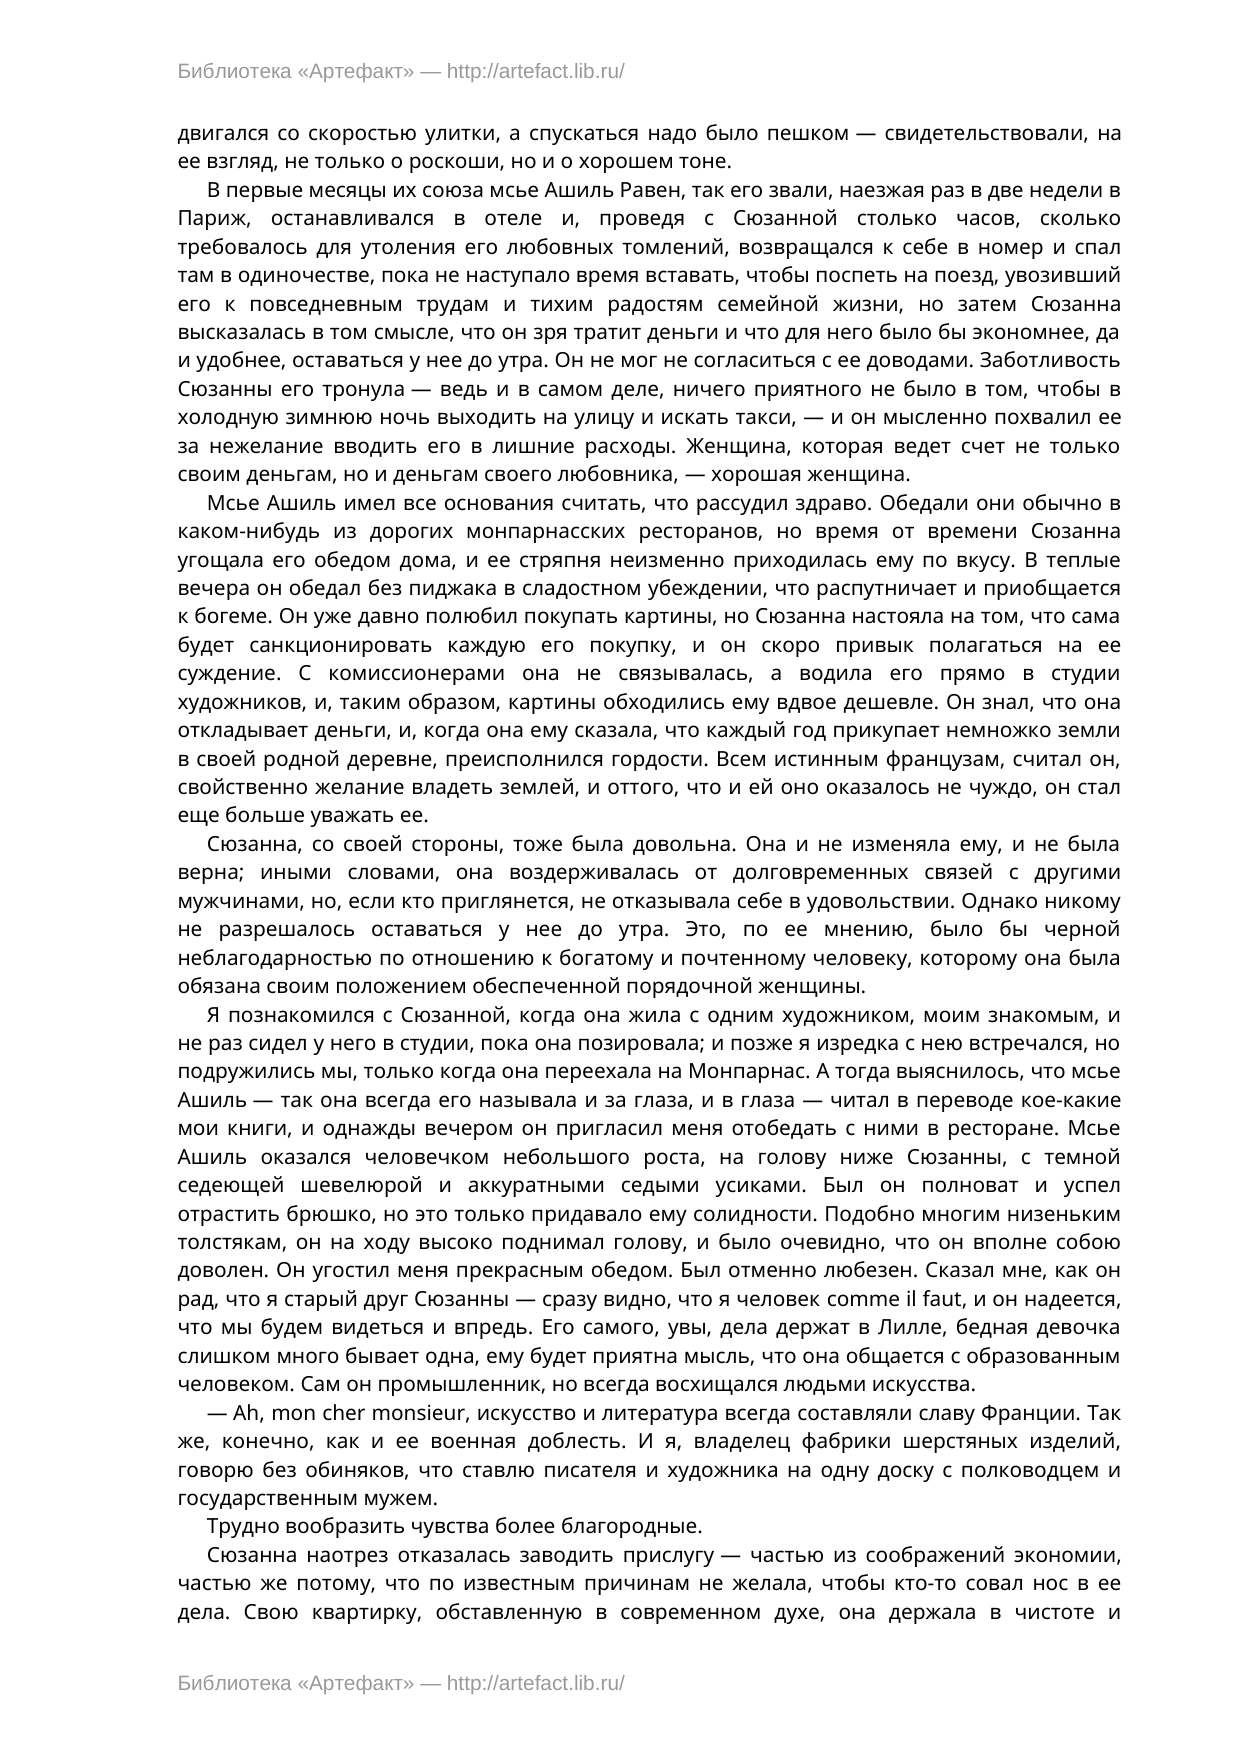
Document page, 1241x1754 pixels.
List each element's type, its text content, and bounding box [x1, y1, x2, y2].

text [177, 1540, 1122, 1625]
text В первые месяцы их союза мсье Ашиль Равен, так его звали, наезжая раз в две недели в Париж, останавливался в отеле и, проведя с Сюзанной столько часов, сколько требовалось для утоления его любовных томлений, возвращался к себе в номер и спал там в одиночестве, пока не наступало время вставать, чтобы поспеть на поезд, увозивший его к повседневным трудам и тихим радостям семейной жизни, но затем Сюзанна высказалась в том смысле, что он зря тратит деньги и что для него было бы экономнее, да и удобнее, оставаться у нее до утра. Он не мог не согласиться с ее доводами. Заботливость Сюзанны его тронула — ведь и в самом деле, ничего приятного не было в том, чтобы в холодную зимнюю ночь выходить на улицу и искать такси, — и он мысленно похвалил ее за нежелание вводить его в лишние расходы. Женщина, которая ведет счет не только своим деньгам, но и деньгам своего любовника, — хорошая женщина. [177, 175, 1122, 488]
text Я познакомился с Сюзанной, когда она жила с одним художником, моим знакомым, и не раз сидел у него в студии, пока она позировала; и позже я изредка с нею встречался, но подружились мы, только когда она переехала на Монпарнас. А тогда выяснилось, что мсье Ашиль — так она всегда его называла и за глаза, и в глаза — читал в переводе кое-какие мои книги, и однажды вечером он пригласил меня отобедать с ними в ресторане. Мсье Ашиль оказался человечком небольшого роста, на голову ниже Сюзанны, с темной седеющей шевелюрой и аккуратными седыми усиками. Был он полноват и успел отрастить брюшко, но это только придавало ему солидности. Подобно многим низеньким толстякам, он на ходу высоко поднимал голову, и было очевидно, что он вполне собою доволен. Он угостил меня прекрасным обедом. Был отменно любезен. Сказал мне, как он рад, что я старый друг Сюзанны — сразу видно, что я человек comme il faut, и он надеется, что мы будем видеться и впредь. Его самого, увы, дела держат в Лилле, бедная девочка слишком много бывает одна, ему будет приятна мысль, что она общается с образованным человеком. Сам он промышленник, но всегда восхищался людьми искусства. [177, 1000, 1122, 1398]
text Мсье Ашиль имел все основания считать, что рассудил здраво. Обедали они обычно в каком-нибудь из дорогих монпарнасских ресторанов, но время от времени Сюзанна угощала его обедом дома, и ее стряпня неизменно приходилась ему по вкусу. В теплые вечера он обедал без пиджака в сладостном убеждении, что распутничает и приобщается к богеме. Он уже давно полюбил покупать картины, но Сюзанна настояла на том, что сама будет санкционировать каждую его покупку, и он скоро привык полагаться на ее суждение. С комиссионерами она не связывалась, а водила его прямо в студии художников, и, таким образом, картины обходились ему вдвое дешевле. Он знал, что она откладывает деньги, и, когда она ему сказала, что каждый год прикупает немножко земли в своей родной деревне, преисполнился гордости. Всем истинным французам, считал он, свойственно желание владеть землей, и оттого, что и ей оно оказалось не чуждо, он стал еще больше уважать ее. [177, 488, 1122, 829]
text — Ah, mon cher monsieur, искусство и литература всегда составляли славу Франции. Так же, конечно, как и ее военная доблесть. И я, владелец фабрики шерстяных изделий, говорю без обиняков, что ставлю писателя и художника на одну доску с полководцем и государственным мужем. [177, 1398, 1122, 1512]
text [177, 118, 1122, 175]
text Трудно вообразить чувства более благородные. [177, 1512, 1122, 1540]
text Сюзанна, со своей стороны, тоже была довольна. Она и не изменяла ему, и не была верна; иными словами, она воздерживалась от долговременных связей с другими мужчинами, но, если кто приглянется, не отказывала себе в удовольствии. Однако никому не разрешалось оставаться у нее до утра. Это, по ее мнению, было бы черной неблагодарностью по отношению к богатому и почтенному человеку, которому она была обязана своим положением обеспеченной порядочной женщины. [177, 829, 1122, 1000]
